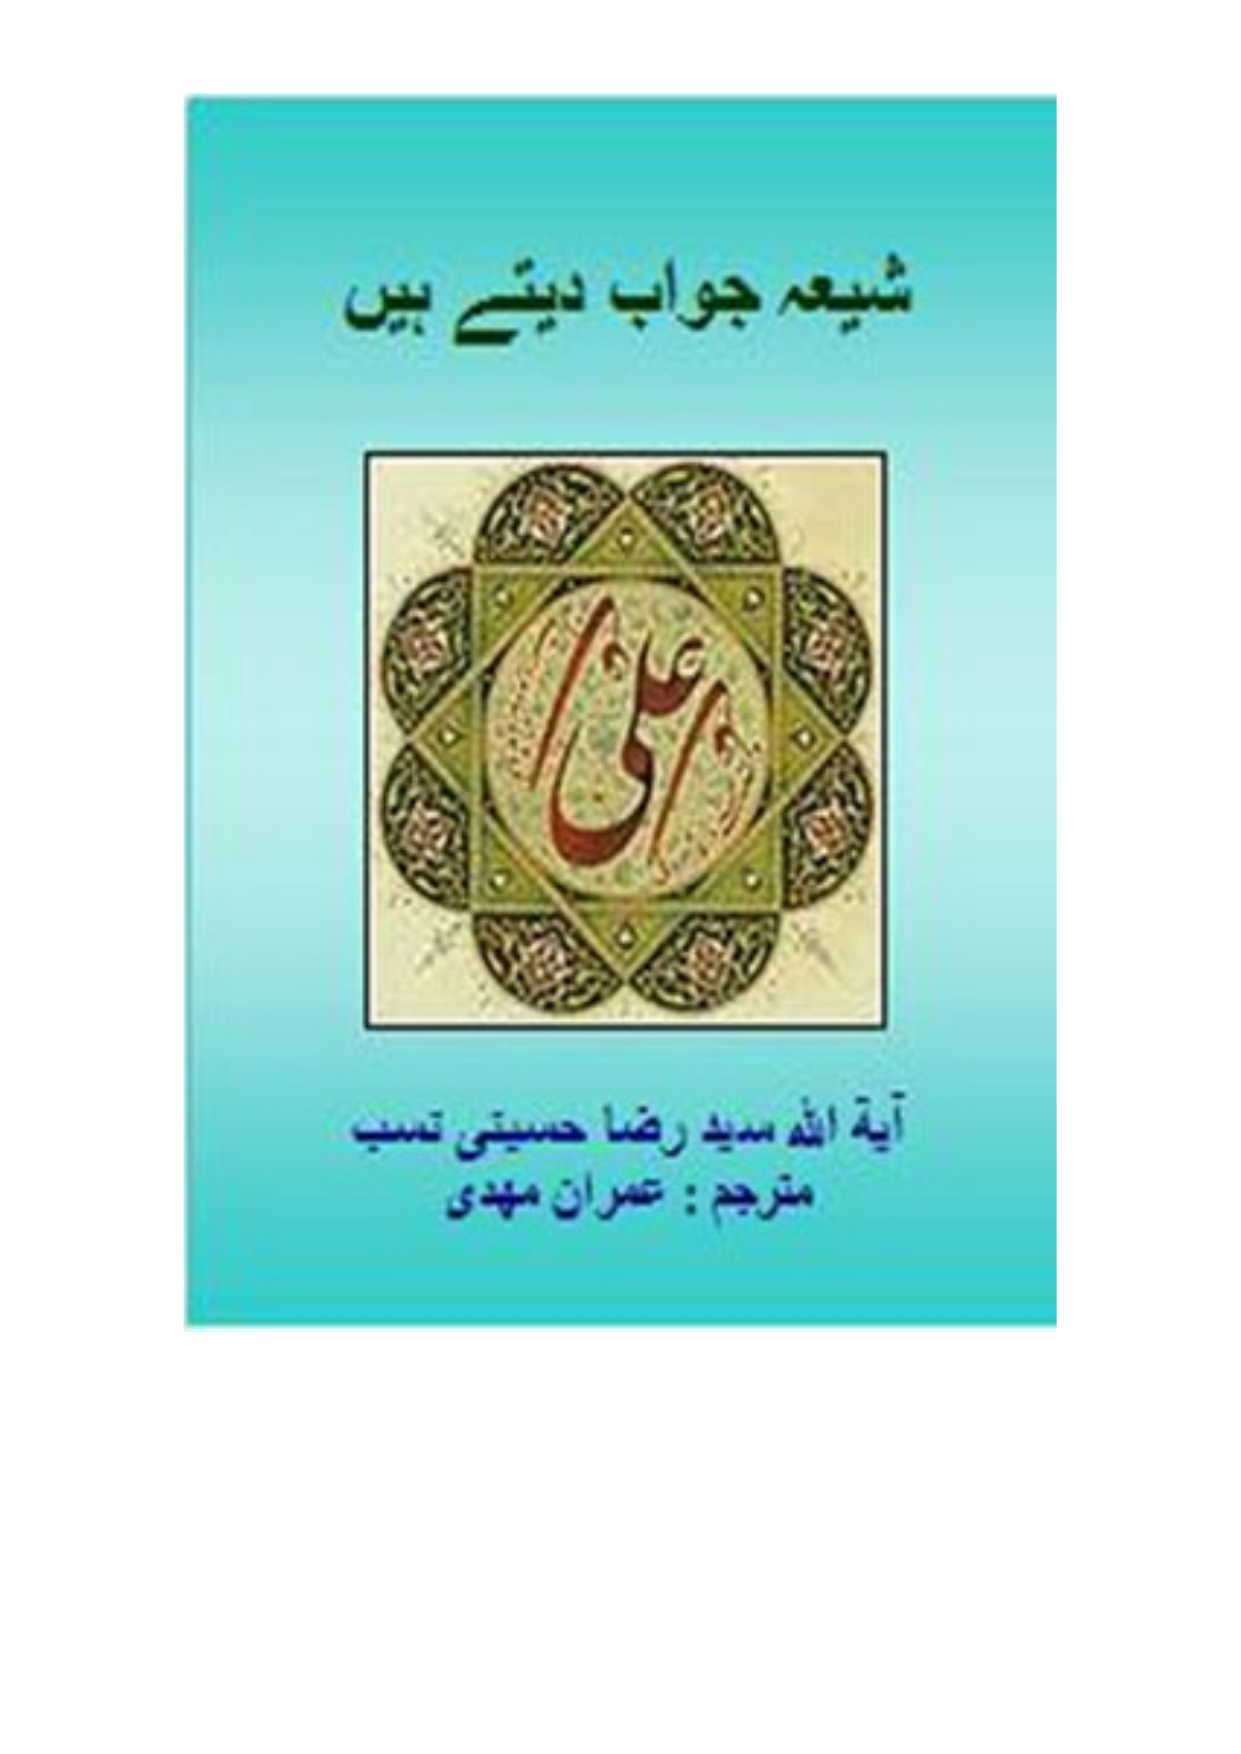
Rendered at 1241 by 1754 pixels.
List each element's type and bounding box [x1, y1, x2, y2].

picture [183, 93, 1057, 1332]
